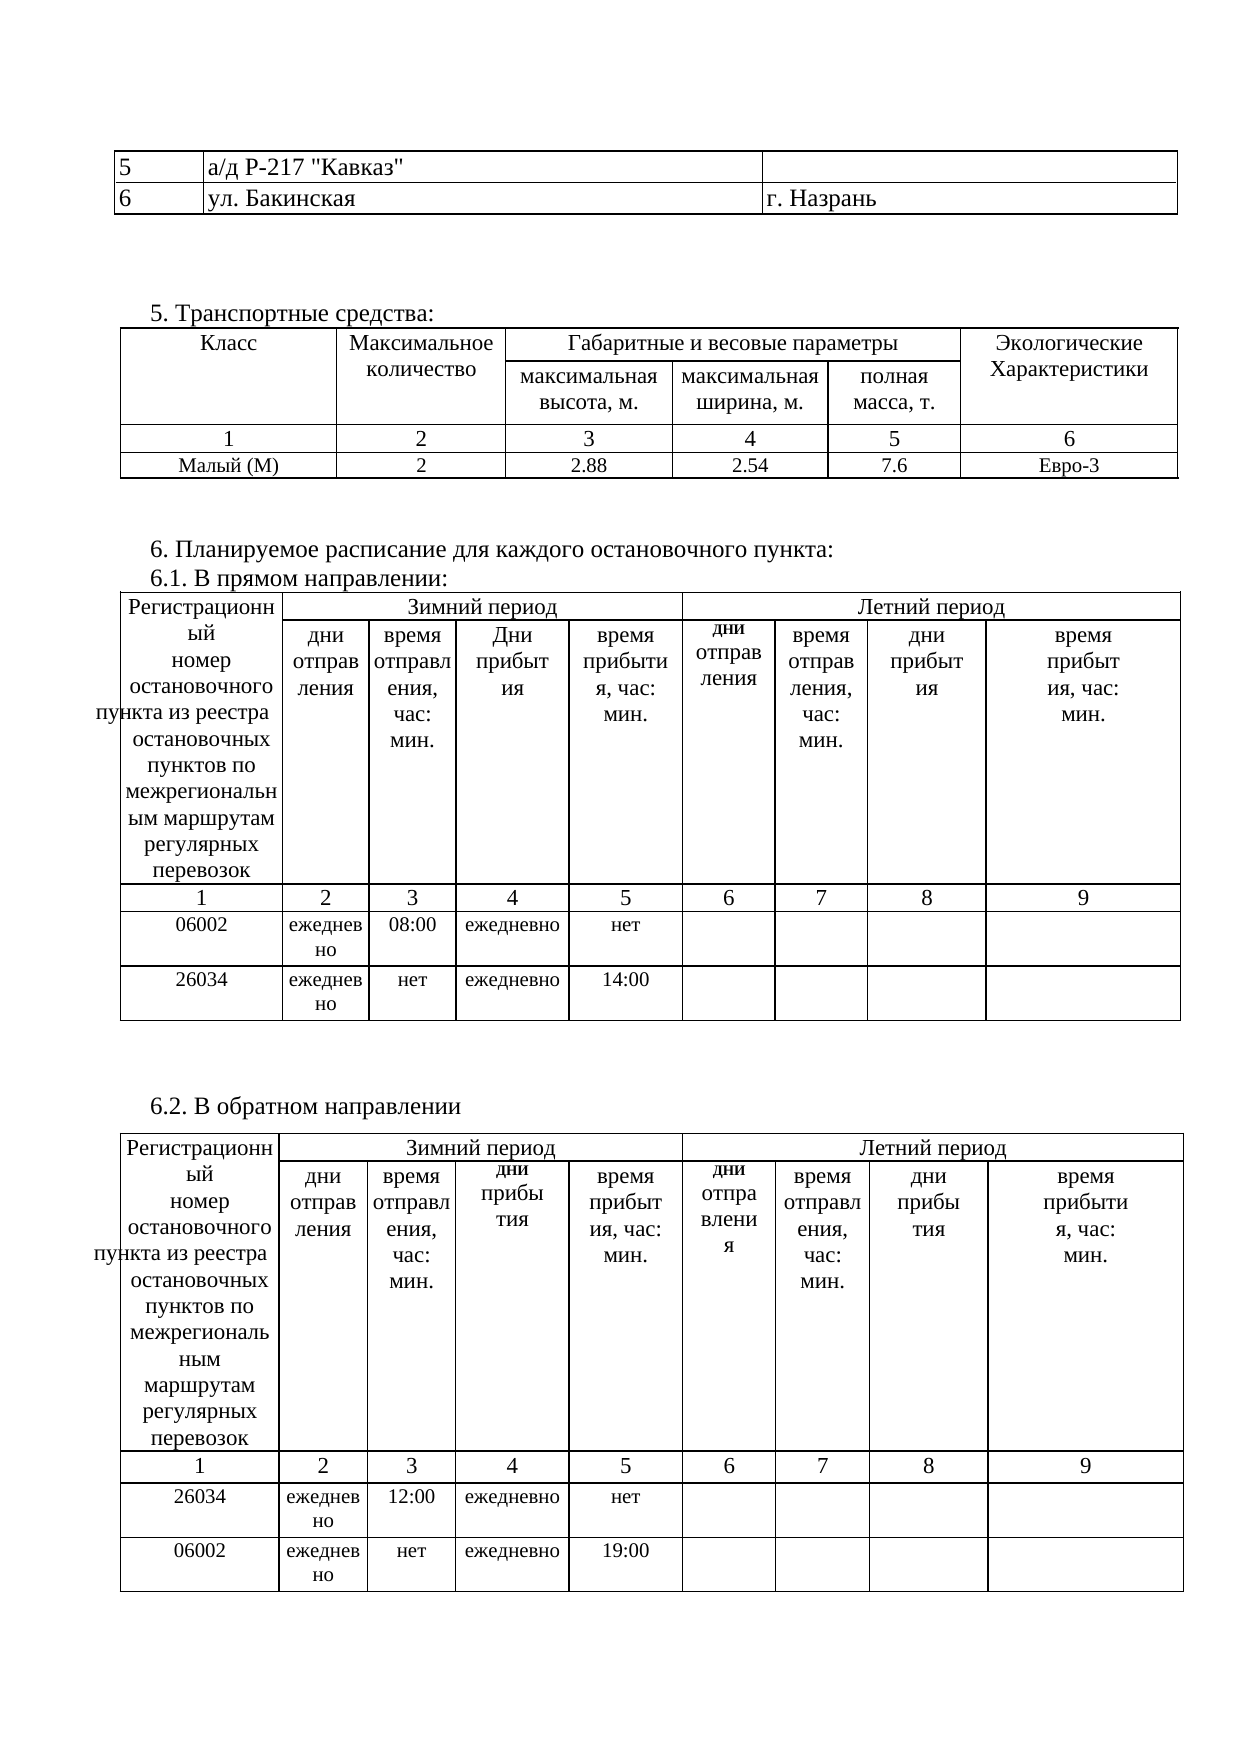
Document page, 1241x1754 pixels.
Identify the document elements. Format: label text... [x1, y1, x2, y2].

table_cell ежедневно [280, 1538, 367, 1591]
table_cell 26034 [121, 1484, 278, 1536]
table_cell 2 [337, 453, 505, 477]
table_cell ул. Бакинская [204, 183, 762, 213]
table_cell время прибыти я, час: мин. [989, 1162, 1183, 1450]
text 6.1. В прямом направлении: [150, 563, 1090, 591]
text 6. Планируемое расписание для каждого остановочного пункта: [150, 534, 1090, 563]
table_cell 6 [683, 885, 774, 911]
table_cell время отправ ления, час: мин. [776, 621, 867, 883]
text 5. Транспортные средства: [150, 298, 1090, 327]
table_cell дни отправ ления [283, 621, 368, 883]
table_cell 5 [570, 885, 682, 911]
table_cell [683, 1538, 775, 1591]
table_header Регистрационный номер остановочного пункта из реестра остановочных пунктов по межрегиональным маршрутам регулярных перевозок [121, 593, 282, 883]
table_header Зимний период [283, 593, 682, 619]
table_cell 2.54 [673, 453, 827, 477]
table_cell [683, 1484, 775, 1536]
table_cell ДНИ отправ ления [683, 621, 774, 883]
table_cell 6 [683, 1452, 775, 1482]
table_cell 5 [115, 152, 203, 181]
table_cell 5 [829, 425, 960, 452]
table_cell ежедневно [456, 1538, 568, 1591]
table_cell [989, 1538, 1183, 1591]
table_cell 3 [506, 425, 672, 452]
table_header Зимний период [280, 1134, 682, 1160]
table_cell ежедневно [280, 1484, 367, 1536]
table_cell [868, 967, 985, 1019]
table_cell 1 [121, 885, 282, 911]
table_cell [987, 912, 1180, 965]
table_cell [683, 967, 774, 1019]
table_header Летний период [683, 1134, 1183, 1160]
table_cell дни прибыт ия [868, 621, 985, 883]
table_cell время отправл ения, час: мин. [370, 621, 455, 883]
table_cell 4 [673, 425, 827, 452]
table_cell дни прибы тия [870, 1162, 987, 1450]
table_cell 2 [280, 1452, 367, 1482]
table_header Летний период [683, 593, 1180, 619]
table_cell 6 [961, 425, 1177, 452]
table_cell Малый (М) [121, 453, 336, 477]
table_cell 06002 [121, 1538, 278, 1591]
table_cell нет [368, 1538, 455, 1591]
table_cell время прибыт ия, час: мин. [987, 621, 1180, 883]
table_cell 4 [456, 1452, 568, 1482]
table_cell ежедневно [457, 912, 568, 965]
table_cell 08:00 [370, 912, 455, 965]
text 6.2. В обратном направлении [150, 1091, 1090, 1120]
table_cell 12:00 [368, 1484, 455, 1536]
table_cell 19:00 [570, 1538, 682, 1591]
table_cell [870, 1538, 987, 1591]
table_header Регистрационный номер остановочного пункта из реестра остановочных пунктов по межрегиональным маршрутам регулярных перевозок [121, 1134, 278, 1450]
table_cell время прибыт ия, час: мин. [570, 1162, 682, 1450]
table_cell [776, 967, 867, 1019]
table_cell время отправл ения, час: мин. [368, 1162, 455, 1450]
table_cell [989, 1484, 1183, 1536]
table_cell 7 [776, 1452, 869, 1482]
table_cell 9 [987, 885, 1180, 911]
table_cell 5 [570, 1452, 682, 1482]
table_cell [987, 967, 1180, 1019]
table_cell 2 [337, 425, 505, 452]
table_cell 1 [121, 1452, 278, 1482]
table_cell 3 [368, 1452, 455, 1482]
table_cell [868, 912, 985, 965]
table_cell ДНИ прибы тия [456, 1162, 568, 1450]
table_cell г. Назрань [763, 181, 1177, 213]
table_cell полная масса, т. [829, 362, 960, 424]
table_cell максимальная высота, м. [506, 362, 672, 424]
table_cell [776, 1538, 869, 1591]
table_cell 2 [283, 885, 368, 911]
table_cell 4 [457, 885, 568, 911]
table_cell 14:00 [570, 967, 682, 1019]
table_cell ДНИ отпра влени я [683, 1162, 775, 1450]
table_cell 7.6 [829, 453, 960, 477]
table_cell Дни прибыт ия [457, 621, 568, 883]
table_cell максимальная ширина, м. [673, 362, 827, 424]
table_cell нет [370, 967, 455, 1019]
table_header Габаритные и весовые параметры [506, 329, 960, 360]
table_cell 3 [370, 885, 455, 911]
table_cell 9 [989, 1452, 1183, 1482]
table_cell 06002 [121, 912, 282, 965]
table_cell 8 [868, 885, 985, 911]
table_cell [763, 152, 1177, 181]
table_cell Евро-3 [961, 453, 1177, 477]
table_cell [776, 1484, 869, 1536]
table_cell [683, 912, 774, 965]
table_header Экологические Характеристики [961, 329, 1177, 424]
table_header Класс [121, 329, 336, 424]
table_cell время прибыти я, час: мин. [570, 621, 682, 883]
table_cell 6 [115, 183, 203, 213]
table_cell время отправл ения, час: мин. [776, 1162, 869, 1450]
table_cell нет [570, 1484, 682, 1536]
table_cell нет [570, 912, 682, 965]
table_cell 2.88 [506, 453, 672, 477]
table_header Максимальное количество [337, 329, 505, 424]
table_cell ежедневно [283, 967, 368, 1019]
table_cell ежедневно [457, 967, 568, 1019]
table_cell ежедневно [283, 912, 368, 965]
table_cell 26034 [121, 967, 282, 1019]
table_cell [776, 912, 867, 965]
table_cell 7 [776, 885, 867, 911]
table_cell 8 [870, 1452, 987, 1482]
table_cell ежедневно [456, 1484, 568, 1536]
table_cell 1 [121, 425, 336, 452]
table_cell [870, 1484, 987, 1536]
table_cell а/д Р-217 "Кавказ" [204, 152, 762, 181]
table_cell дни отправ ления [280, 1162, 367, 1450]
